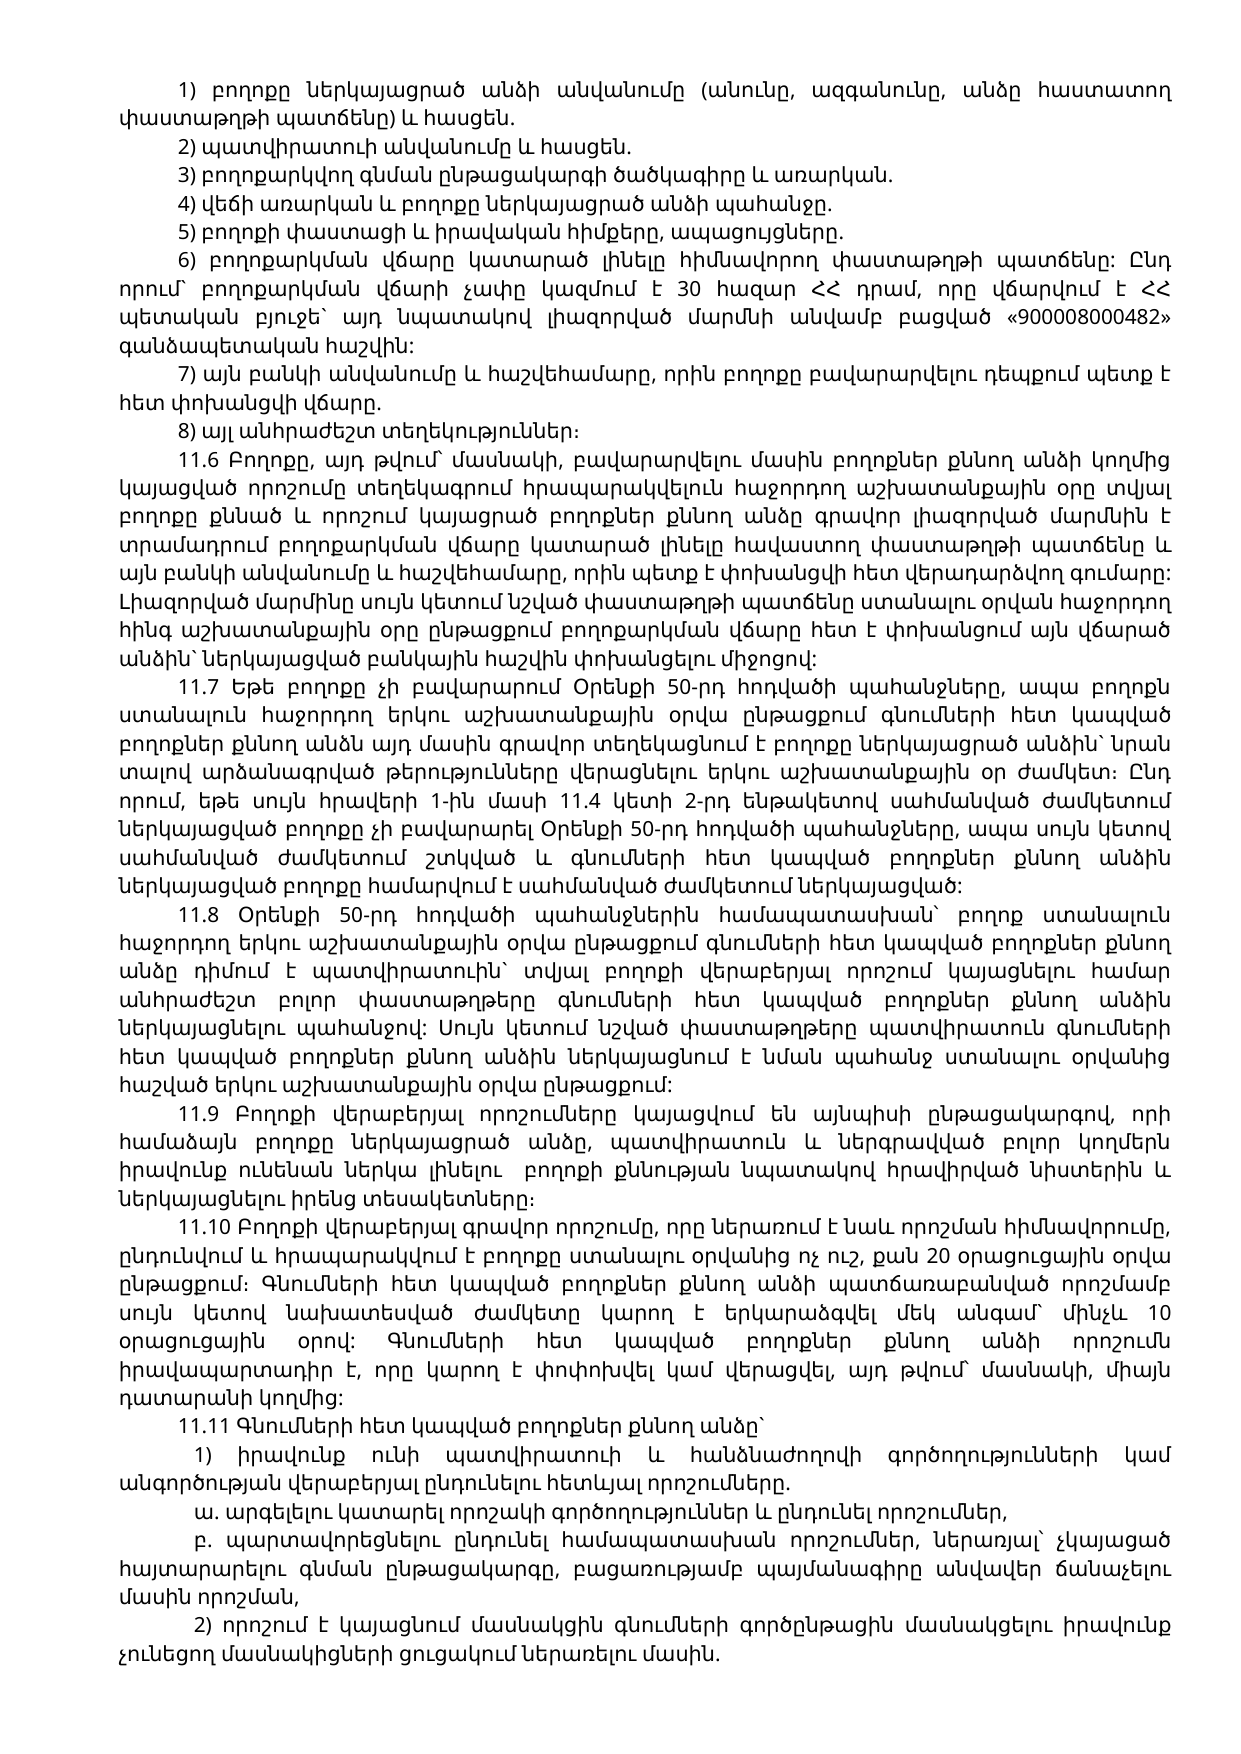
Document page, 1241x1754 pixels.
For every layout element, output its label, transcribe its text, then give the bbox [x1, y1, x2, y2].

text 11.11 Գնումների հետ կապված բողոքներ քննող անձը` [118, 1412, 1171, 1440]
text 11.6 Բողոքը, այդ թվում՝ մասնակի, բավարարվելու մասին բողոքներ քննող անձի կողմից կայացված որոշումը տեղեկագրում հրապարակվելուն հաջորդող աշխատանքային օրը տվյալ բողոքը քննած և որոշում կայացրած բողոքներ քննող անձը գրավոր լիազորված մարմնին է տրամադրում բողոքարկման վճարը կատարած լինելը հավաստող փաստաթղթի պատճենը և այն բանկի անվանումը և հաշվեհամարը, որին պետք է փոխանցվի հետ վերադարձվող գումարը: Լիազորված մարմինը սույն կետում նշված փաստաթղթի պատճենը ստանալու օրվան հաջորդող հինգ աշխատանքային օրը ընթացքում բողոքարկման վճարը հետ է փոխանցում այն վճարած անձին` ներկայացված բանկային հաշվին փոխանցելու միջոցով: [118, 445, 1171, 672]
text 2) պատվիրատուի անվանումը և հասցեն. [118, 132, 1171, 160]
text բ. պարտավորեցնելու ընդունել համապատասխան որոշումներ, ներառյալ՝ չկայացած հայտարարելու գնման ընթացակարգը, բացառությամբ պայմանագիրը անվավեր ճանաչելու մասին որոշման, [118, 1525, 1171, 1611]
text 4) վեճի առարկան և բողոքը ներկայացրած անձի պահանջը. [118, 189, 1171, 217]
text 1) իրավունք ունի պատվիրատուի և հանձնաժողովի գործողությունների կամ անգործության վերաբերյալ ընդունելու հետևյալ որոշումները. [118, 1440, 1171, 1497]
text ա. արգելելու կատարել որոշակի գործողություններ և ընդունել որոշումներ, [118, 1497, 1171, 1525]
text 7) այն բանկի անվանումը և հաշվեհամարը, որին բողոքը բավարարվելու դեպքում պետք է հետ փոխանցվի վճարը. [118, 359, 1171, 416]
text 2) որոշում է կայացնում մասնակցին գնումների գործընթացին մասնակցելու իրավունք չունեցող մասնակիցների ցուցակում ներառելու մասին. [118, 1611, 1171, 1667]
text 8) այլ անհրաժեշտ տեղեկություններ։ [118, 416, 1171, 445]
text 5) բողոքի փաստացի և իրավական հիմքերը, ապացույցները. [118, 217, 1171, 246]
text 3) բողոքարկվող գնման ընթացակարգի ծածկագիրը և առարկան. [118, 160, 1171, 189]
text 6) բողոքարկման վճարը կատարած լինելը հիմնավորող փաստաթղթի պատճենը: Ընդ որում` բողոքարկման վճարի չափը կազմում է 30 հազար ՀՀ դրամ, որը վճարվում է ՀՀ պետական բյուջե` այդ նպատակով լիազորված մարմնի անվամբ բացված «900008000482» գանձապետական հաշվին: [118, 246, 1171, 359]
text 1) բողոքը ներկայացրած անձի անվանումը (անունը, ազգանունը, անձը հաստատող փաստաթղթի պատճենը) և հասցեն. [118, 75, 1171, 132]
text 11.7 Եթե բողոքը չի բավարարում Օրենքի 50-րդ հոդվածի պահանջները, ապա բողոքն ստանալուն հաջորդող երկու աշխատանքային օրվա ընթացքում գնումների հետ կապված բողոքներ քննող անձն այդ մասին գրավոր տեղեկացնում է բողոքը ներկայացրած անձին` նրան տալով արձանագրված թերությունները վերացնելու երկու աշխատանքային օր ժամկետ։ Ընդ որում, եթե սույն հրավերի 1-ին մասի 11.4 կետի 2-րդ ենթակետով սահմանված ժամկետում ներկայացված բողոքը չի բավարարել Օրենքի 50-րդ հոդվածի պահանջները, ապա սույն կետով սահմանված ժամկետում շտկված և գնումների հետ կապված բողոքներ քննող անձին ներկայացված բողոքը համարվում է սահմանված ժամկետում ներկայացված: [118, 672, 1171, 900]
text 11.8 Օրենքի 50-րդ հոդվածի պահանջներին համապատասխան՝ բողոք ստանալուն հաջորդող երկու աշխատանքային օրվա ընթացքում գնումների հետ կապված բողոքներ քննող անձը դիմում է պատվիրատուին` տվյալ բողոքի վերաբերյալ որոշում կայացնելու համար անհրաժեշտ բոլոր փաստաթղթերը գնումների հետ կապված բողոքներ քննող անձին ներկայացնելու պահանջով: Սույն կետում նշված փաստաթղթերը պատվիրատուն գնումների հետ կապված բողոքներ քննող անձին ներկայացնում է նման պահանջ ստանալու օրվանից հաշված երկու աշխատանքային օրվա ընթացքում: [118, 900, 1171, 1099]
text 11.9 Բողոքի վերաբերյալ որոշումները կայացվում են այնպիսի ընթացակարգով, որի համաձայն բողոքը ներկայացրած անձը, պատվիրատուն և ներգրավված բոլոր կողմերն իրավունք ունենան ներկա լինելու բողոքի քննության նպատակով հրավիրված նիստերին և ներկայացնելու իրենց տեսակետները։ [118, 1099, 1171, 1212]
text 11.10 Բողոքի վերաբերյալ գրավոր որոշումը, որը ներառում է նաև որոշման հիմնավորումը, ընդունվում և հրապարակվում է բողոքը ստանալու օրվանից ոչ ուշ, քան 20 օրացուցային օրվա ընթացքում։ Գնումների հետ կապված բողոքներ քննող անձի պատճառաբանված որոշմամբ սույն կետով նախատեսված ժամկետը կարող է երկարաձգվել մեկ անգամ` մինչև 10 օրացուցային օրով: Գնումների հետ կապված բողոքներ քննող անձի որոշումն իրավապարտադիր է, որը կարող է փոփոխվել կամ վերացվել, այդ թվում՝ մասնակի, միայն դատարանի կողմից: [118, 1212, 1171, 1412]
